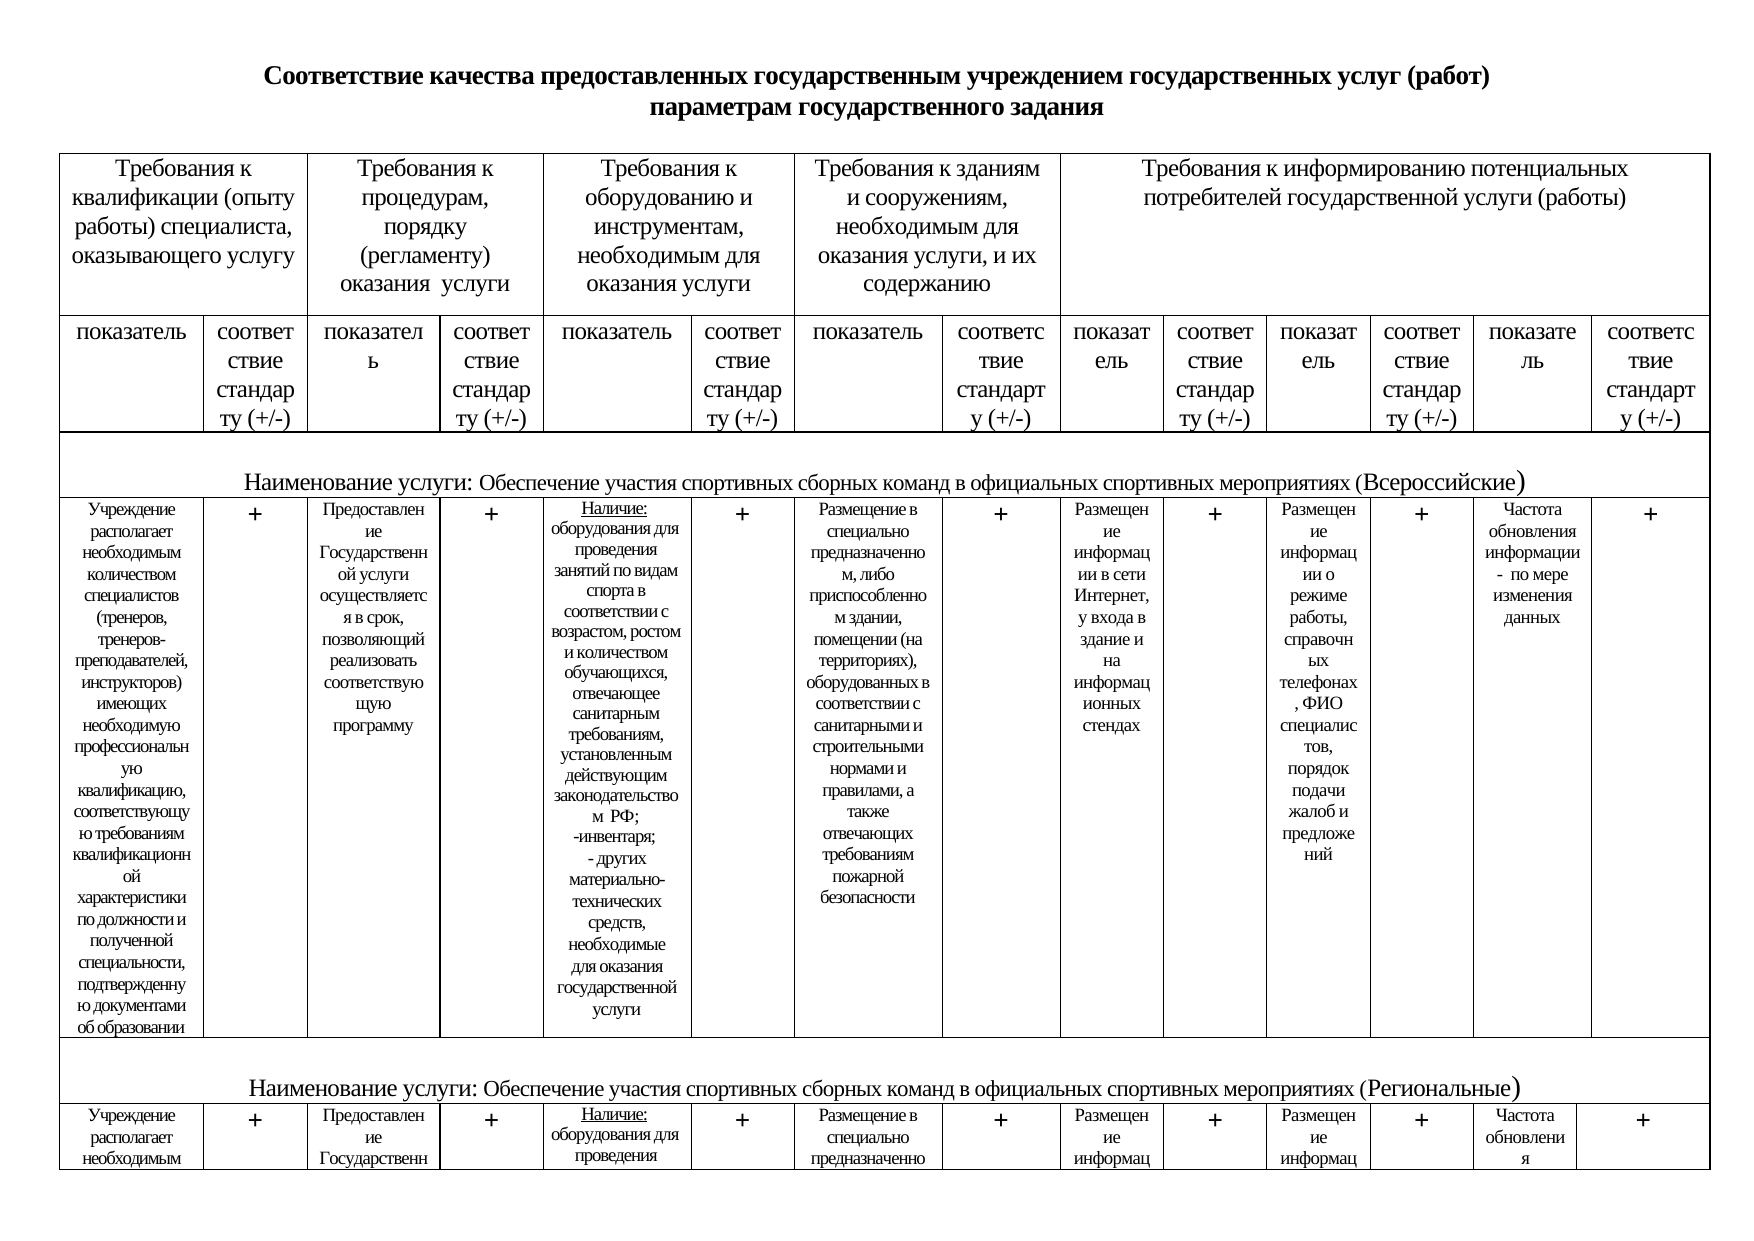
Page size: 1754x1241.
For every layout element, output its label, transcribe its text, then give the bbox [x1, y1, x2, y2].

table_cell Наименование услуги: Обеспечение участия спортивных сборных команд в официальных спортивных мероприятиях (Региональные) [60, 1038, 1709, 1103]
table_cell + [1371, 1104, 1473, 1169]
table_cell Размещение информации о режиме работы, справочных телефонах, ФИО специалистов, порядок подачи жалоб и предложений [1267, 498, 1370, 1037]
table_cell Предоставление Государственной услуги осуществляется в срок, позволяющий реализовать соответствующую программу [308, 498, 439, 1037]
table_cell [1474, 1104, 1576, 1169]
table_cell показатель [1474, 316, 1591, 431]
table_cell Частота обновления информации - по мере изменения данных [1474, 498, 1591, 1037]
table_header Требования к оборудованию и инструментам, необходимым для оказания услуги [544, 154, 794, 315]
table_cell показатель [60, 316, 203, 431]
table_cell + [1577, 1104, 1709, 1169]
table_cell соответствие стандарту (+/-) [1164, 316, 1266, 431]
table_cell Наименование услуги: Обеспечение участия спортивных сборных команд в официальных спортивных мероприятиях (Всероссийские) [60, 433, 1709, 497]
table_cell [795, 1104, 942, 1169]
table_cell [1267, 1104, 1370, 1169]
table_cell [1061, 1104, 1163, 1169]
table_header Требования к процедурам, порядку (регламенту) оказания услуги [308, 154, 543, 315]
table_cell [60, 1104, 203, 1169]
table_cell показатель [795, 316, 942, 431]
table_cell + [692, 1104, 794, 1169]
table_cell + [204, 498, 307, 1037]
table_cell соответствие стандарту (+/-) [1592, 316, 1709, 431]
table_cell + [1164, 498, 1266, 1037]
table_cell соответствие стандарту (+/-) [943, 316, 1060, 431]
table_cell + [1592, 498, 1709, 1037]
table_cell + [204, 1104, 307, 1169]
table_header Требования к информированию потенциальных потребителей государственной услуги (работы) [1061, 154, 1709, 315]
table_cell + [441, 498, 543, 1037]
table_cell + [441, 1104, 543, 1169]
table_cell + [692, 498, 794, 1037]
table_header Требования к зданиям и сооружениям, необходимым для оказания услуги, и их содержанию [795, 154, 1060, 315]
text Соответствие качества предоставленных государственным учреждением государственных услуг (работ) [59, 59, 1695, 90]
table_cell показатель [1061, 316, 1163, 431]
table_cell показатель [308, 316, 439, 431]
table_cell + [1371, 498, 1473, 1037]
table_cell показатель [1267, 316, 1370, 431]
table_cell + [1164, 1104, 1266, 1169]
table_header Требования к квалификации (опыту работы) специалиста, оказывающего услугу [60, 154, 307, 315]
table_cell соответствие стандарту (+/-) [1371, 316, 1473, 431]
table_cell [308, 1104, 439, 1169]
table_cell + [943, 1104, 1060, 1169]
table_cell соответствие стандарту (+/-) [204, 316, 307, 431]
table_cell Размещение информации в сети Интернет, у входа в здание и на информационных стендах [1061, 498, 1163, 1037]
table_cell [544, 1104, 691, 1169]
table_cell соответствие стандарту (+/-) [692, 316, 794, 431]
table_cell показатель [544, 316, 691, 431]
table_cell соответствие стандарту (+/-) [441, 316, 543, 431]
table_cell + [943, 498, 1060, 1037]
text параметрам государственного задания [59, 90, 1695, 121]
